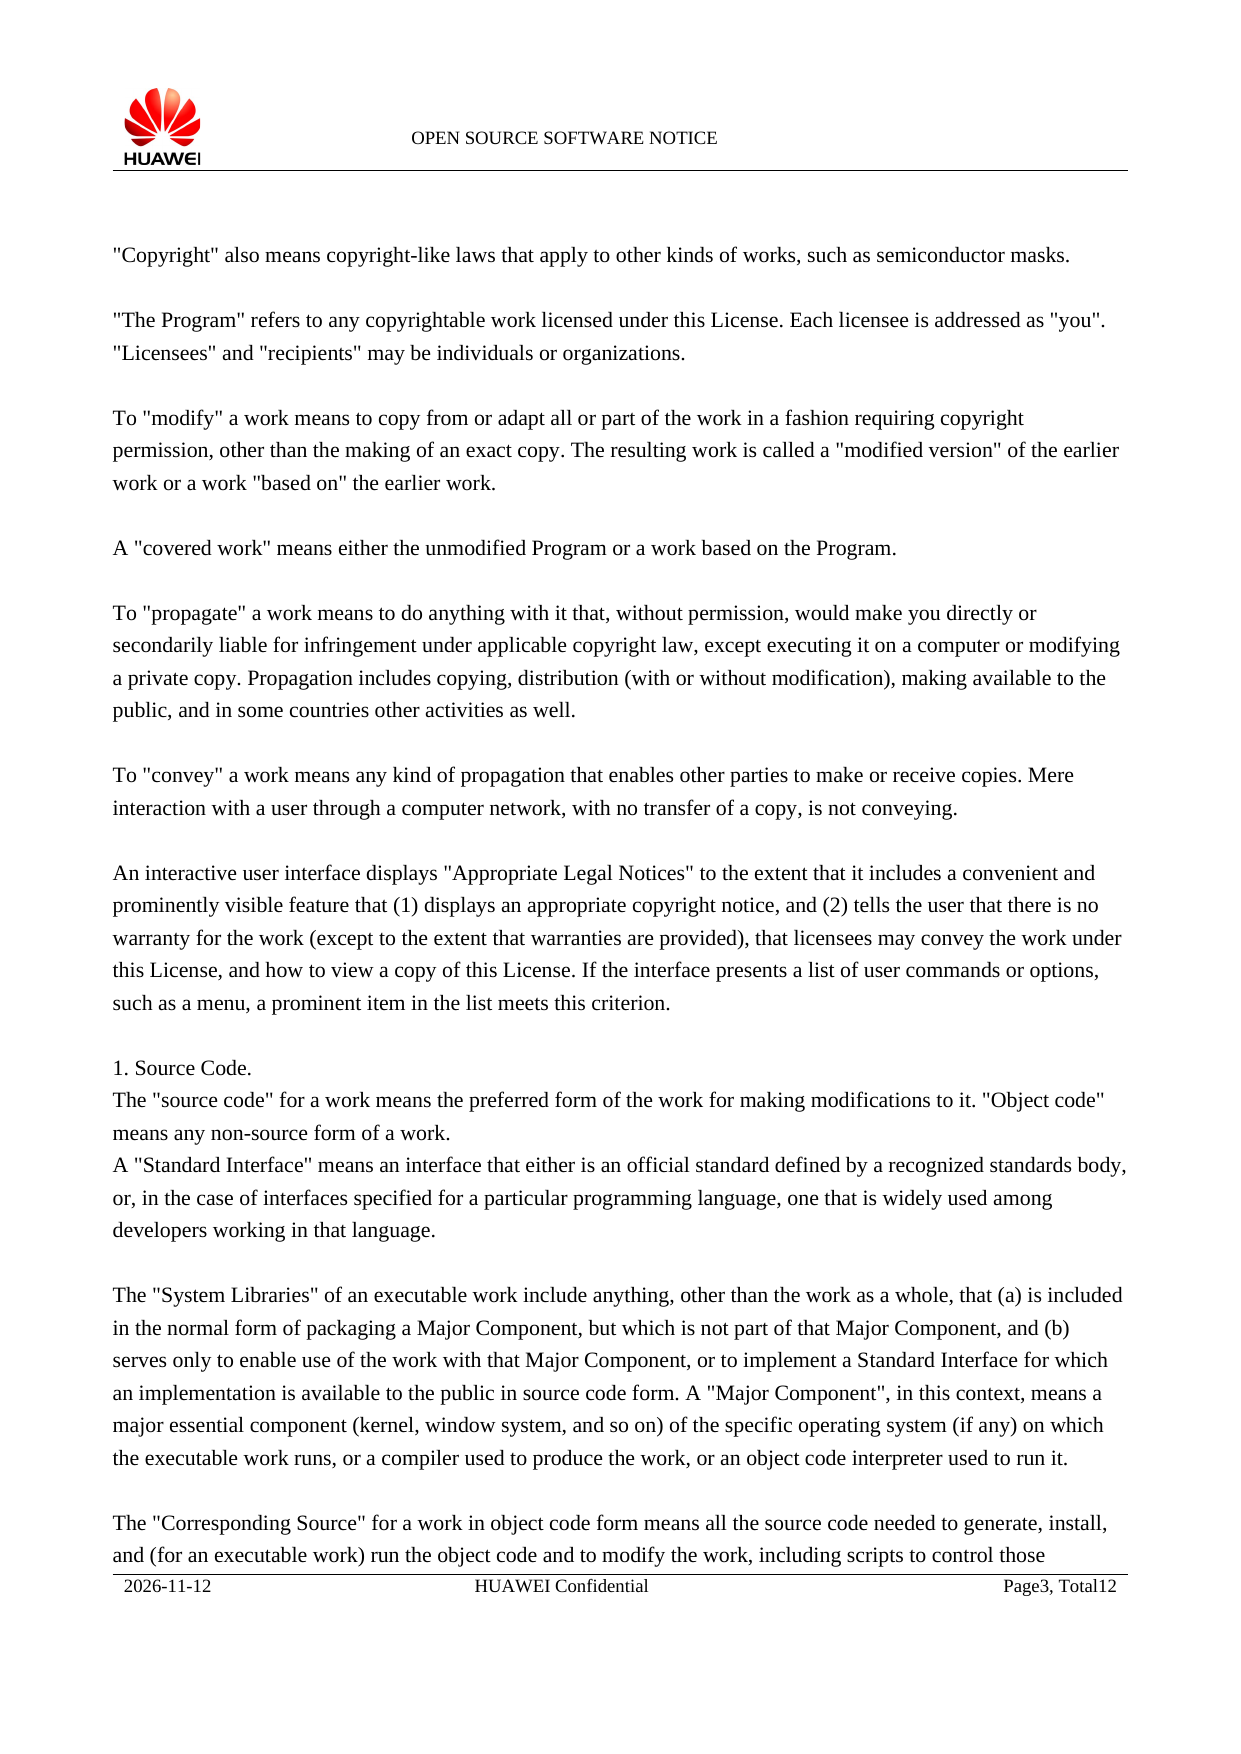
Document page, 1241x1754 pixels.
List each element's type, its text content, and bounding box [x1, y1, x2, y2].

text An interactive user interface displays "Appropriate Legal Notices" to the extent that it includes a convenient and prominently visible feature that (1) displays an appropriate copyright notice, and (2) tells the user that there is no warranty for the work (except to the extent that warranties are provided), that licensees may convey the work under this License, and how to view a copy of this License. If the interface presents a list of user commands or options, such as a menu, a prominent item in the list meets this criterion. [112, 856, 1128, 1019]
text To "propagate" a work means to do anything with it that, without permission, would make you directly or secondarily liable for infringement under applicable copyright law, except executing it on a computer or modifying a private copy. Propagation includes copying, distribution (with or without modification), making available to the public, and in some countries other activities as well. [112, 596, 1128, 726]
text A "Standard Interface" means an interface that either is an official standard defined by a recognized standards body, or, in the case of interfaces specified for a particular programming language, one that is widely used among developers working in that language. [112, 1149, 1128, 1246]
text 1. Source Code. [112, 1051, 1128, 1084]
text "The Program" refers to any copyrightable work licensed under this License. Each licensee is addressed as "you". "Licensees" and "recipients" may be individuals or organizations. [112, 304, 1128, 369]
text A "covered work" means either the unmodified Program or a work based on the Program. [112, 531, 1128, 564]
text The "source code" for a work means the preferred form of the work for making modifications to it. "Object code" means any non-source form of a work. [112, 1084, 1128, 1149]
text The "System Libraries" of an executable work include anything, other than the work as a whole, that (a) is included in the normal form of packaging a Major Component, but which is not part of that Major Component, and (b) serves only to enable use of the work with that Major Component, or to implement a Standard Interface for which an implementation is available to the public in source code form. A "Major Component", in this context, means a major essential component (kernel, window system, and so on) of the specific operating system (if any) on which the executable work runs, or a compiler used to produce the work, or an object code interpreter used to run it. [112, 1279, 1128, 1474]
text To "modify" a work means to copy from or adapt all or part of the work in a fashion requiring copyright permission, other than the making of an exact copy. The resulting work is called a "modified version" of the earlier work or a work "based on" the earlier work. [112, 401, 1128, 499]
picture [124, 88, 201, 165]
text To "convey" a work means any kind of propagation that enables other parties to make or receive copies. Mere interaction with a user through a computer network, with no transfer of a copy, is not conveying. [112, 759, 1128, 824]
text "Copyright" also means copyright-like laws that apply to other kinds of works, such as semiconductor masks. [112, 239, 1128, 271]
